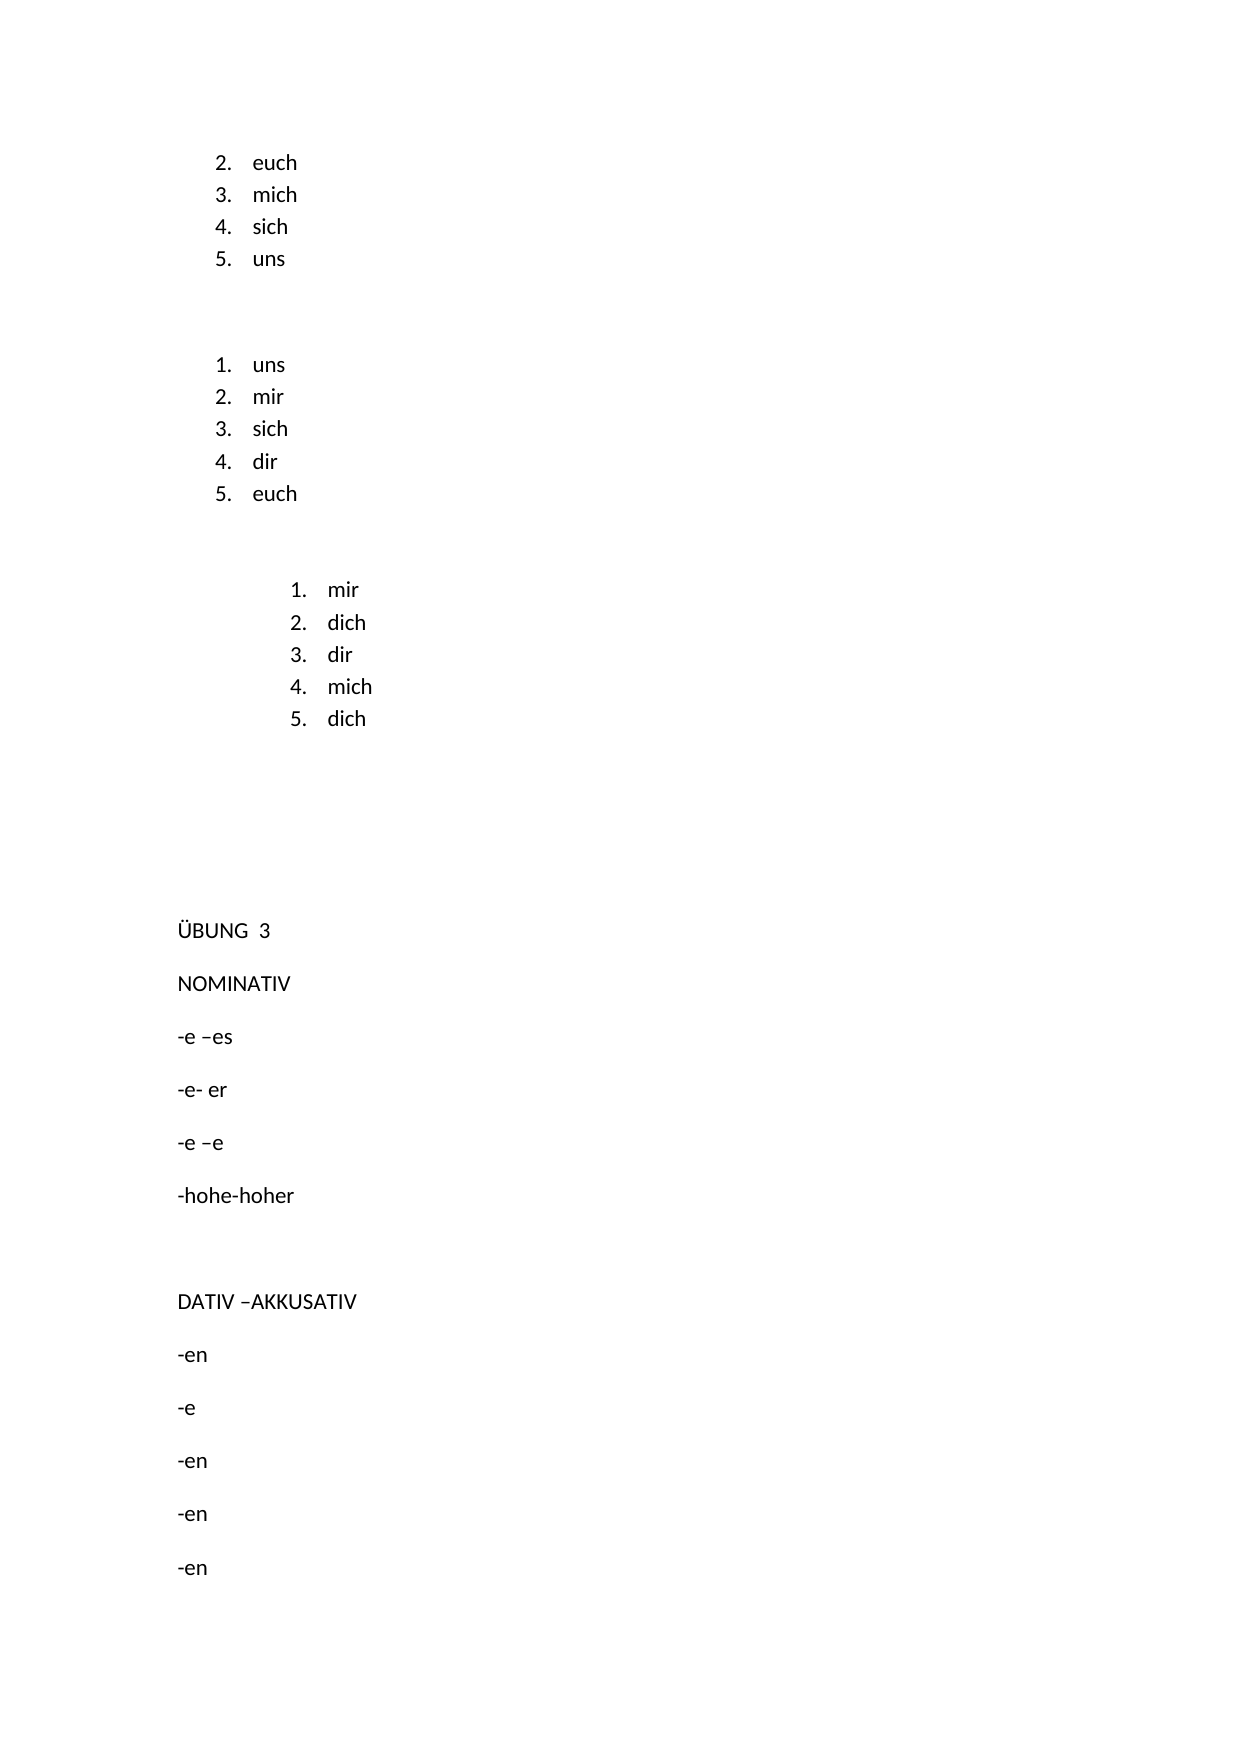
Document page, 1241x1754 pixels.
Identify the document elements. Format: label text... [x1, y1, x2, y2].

list dich [290, 608, 1063, 636]
list mich [290, 672, 1063, 700]
text -e –es [177, 1022, 1063, 1050]
list dir [215, 447, 1063, 475]
list uns [215, 244, 1063, 272]
text DATIV –AKKUSATIV [177, 1287, 1063, 1316]
list mir [215, 382, 1063, 410]
text NOMINATIV [177, 969, 1063, 997]
list sich [215, 212, 1063, 240]
text -en [177, 1553, 1063, 1581]
text -en [177, 1499, 1063, 1528]
list euch [215, 479, 1063, 507]
list sich [215, 414, 1063, 443]
text -en [177, 1447, 1063, 1474]
text -en [177, 1341, 1063, 1368]
list uns [215, 350, 1063, 378]
text -e [177, 1393, 1063, 1422]
list mich [215, 180, 1063, 208]
list mir [290, 576, 1063, 603]
text -e- er [177, 1075, 1063, 1103]
list dich [290, 704, 1063, 732]
text -hohe-hoher [177, 1181, 1063, 1209]
list euch [215, 148, 1063, 176]
list dir [290, 640, 1063, 668]
text ÜBUNG 3 [177, 916, 1063, 944]
text -e –e [177, 1128, 1063, 1156]
